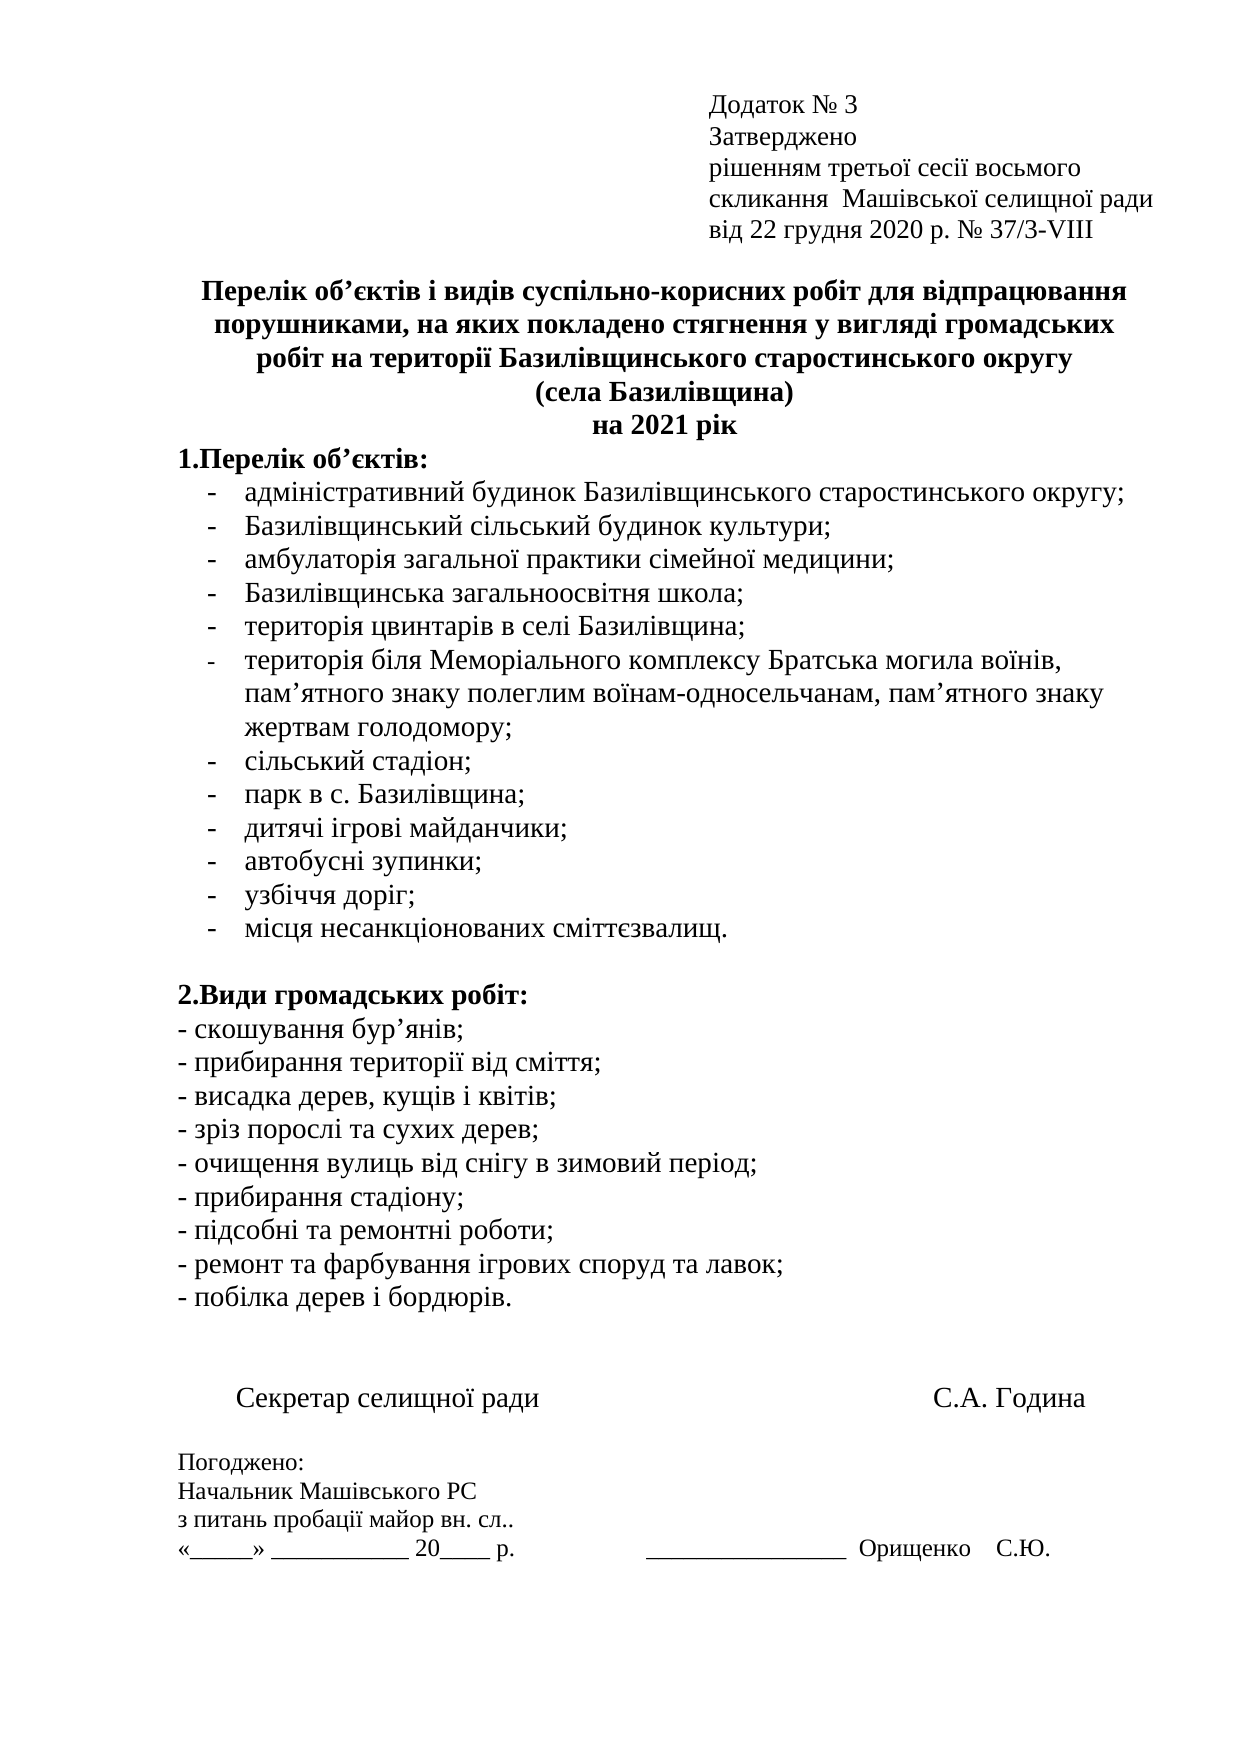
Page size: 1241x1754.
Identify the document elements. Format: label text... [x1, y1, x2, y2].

list Базилівщинська загальноосвітня школа; [207, 575, 1152, 608]
list Базилівщинський сільський будинок культури; [207, 508, 1152, 541]
text 2.Види громадських робіт: [177, 977, 1152, 1011]
list адміністративний будинок Базилівщинського старостинського округу; [207, 474, 1152, 508]
text - прибирання території від сміття; [177, 1044, 1152, 1078]
text 1.Перелік обʼєктів: [177, 441, 1152, 474]
text Секретар селищної ради С.А. Година [177, 1380, 1152, 1413]
list узбіччя доріг; [207, 877, 1152, 910]
list дитячі ігрові майданчики; [207, 810, 1152, 843]
text - побілка дерев і бордюрів. [177, 1279, 1152, 1313]
text Додаток № 3 [709, 89, 1167, 120]
text - ремонт та фарбування ігрових споруд та лавок; [177, 1246, 1152, 1279]
text (села Базилівщина) [177, 374, 1152, 407]
list амбулаторія загальної практики сімейної медицини; [207, 541, 1152, 575]
list автобусні зупинки; [207, 843, 1152, 877]
list територія біля Меморіального комплексу Братська могила воїнів, пам’ятного знаку полеглим воїнам-односельчанам, пам’ятного знаку жертвам голодомору; [207, 642, 1152, 743]
text від 22 грудня 2020 р. № 37/3-VIII [709, 213, 1167, 244]
text Погоджено: [177, 1447, 1152, 1476]
text - скошування бур’янів; [177, 1011, 1152, 1044]
list територія цвинтарів в селі Базилівщина; [207, 608, 1152, 642]
list місця несанкціонованих сміттєзвалищ. [207, 910, 1152, 944]
text - зріз порослі та сухих дерев; [177, 1112, 1152, 1145]
list сільський стадіон; [207, 743, 1152, 776]
text Затверджено [709, 120, 1167, 151]
text «_____» ___________ 20____ р. ________________ Орищенко С.Ю. [177, 1533, 1152, 1562]
text - підсобні та ремонтні роботи; [177, 1212, 1152, 1246]
text Перелік об’єктів і видів суспільно-корисних робіт для відпрацювання порушниками, на яких покладено стягнення у вигляді громадських робіт на території Базилівщинського старостинського округу [177, 273, 1152, 374]
text - висадка дерев, кущів і квітів; [177, 1078, 1152, 1112]
text - очищення вулиць від снігу в зимовий період; [177, 1145, 1152, 1179]
text рішенням третьої сесії восьмого скликання Машівської селищної ради [709, 151, 1167, 213]
text - прибирання стадіону; [177, 1179, 1152, 1212]
text на 2021 рік [177, 407, 1152, 441]
list парк в с. Базилівщина; [207, 776, 1152, 810]
text Начальник Машівського РС [177, 1476, 1152, 1504]
text з питань пробації майор вн. сл.. [177, 1504, 1152, 1533]
